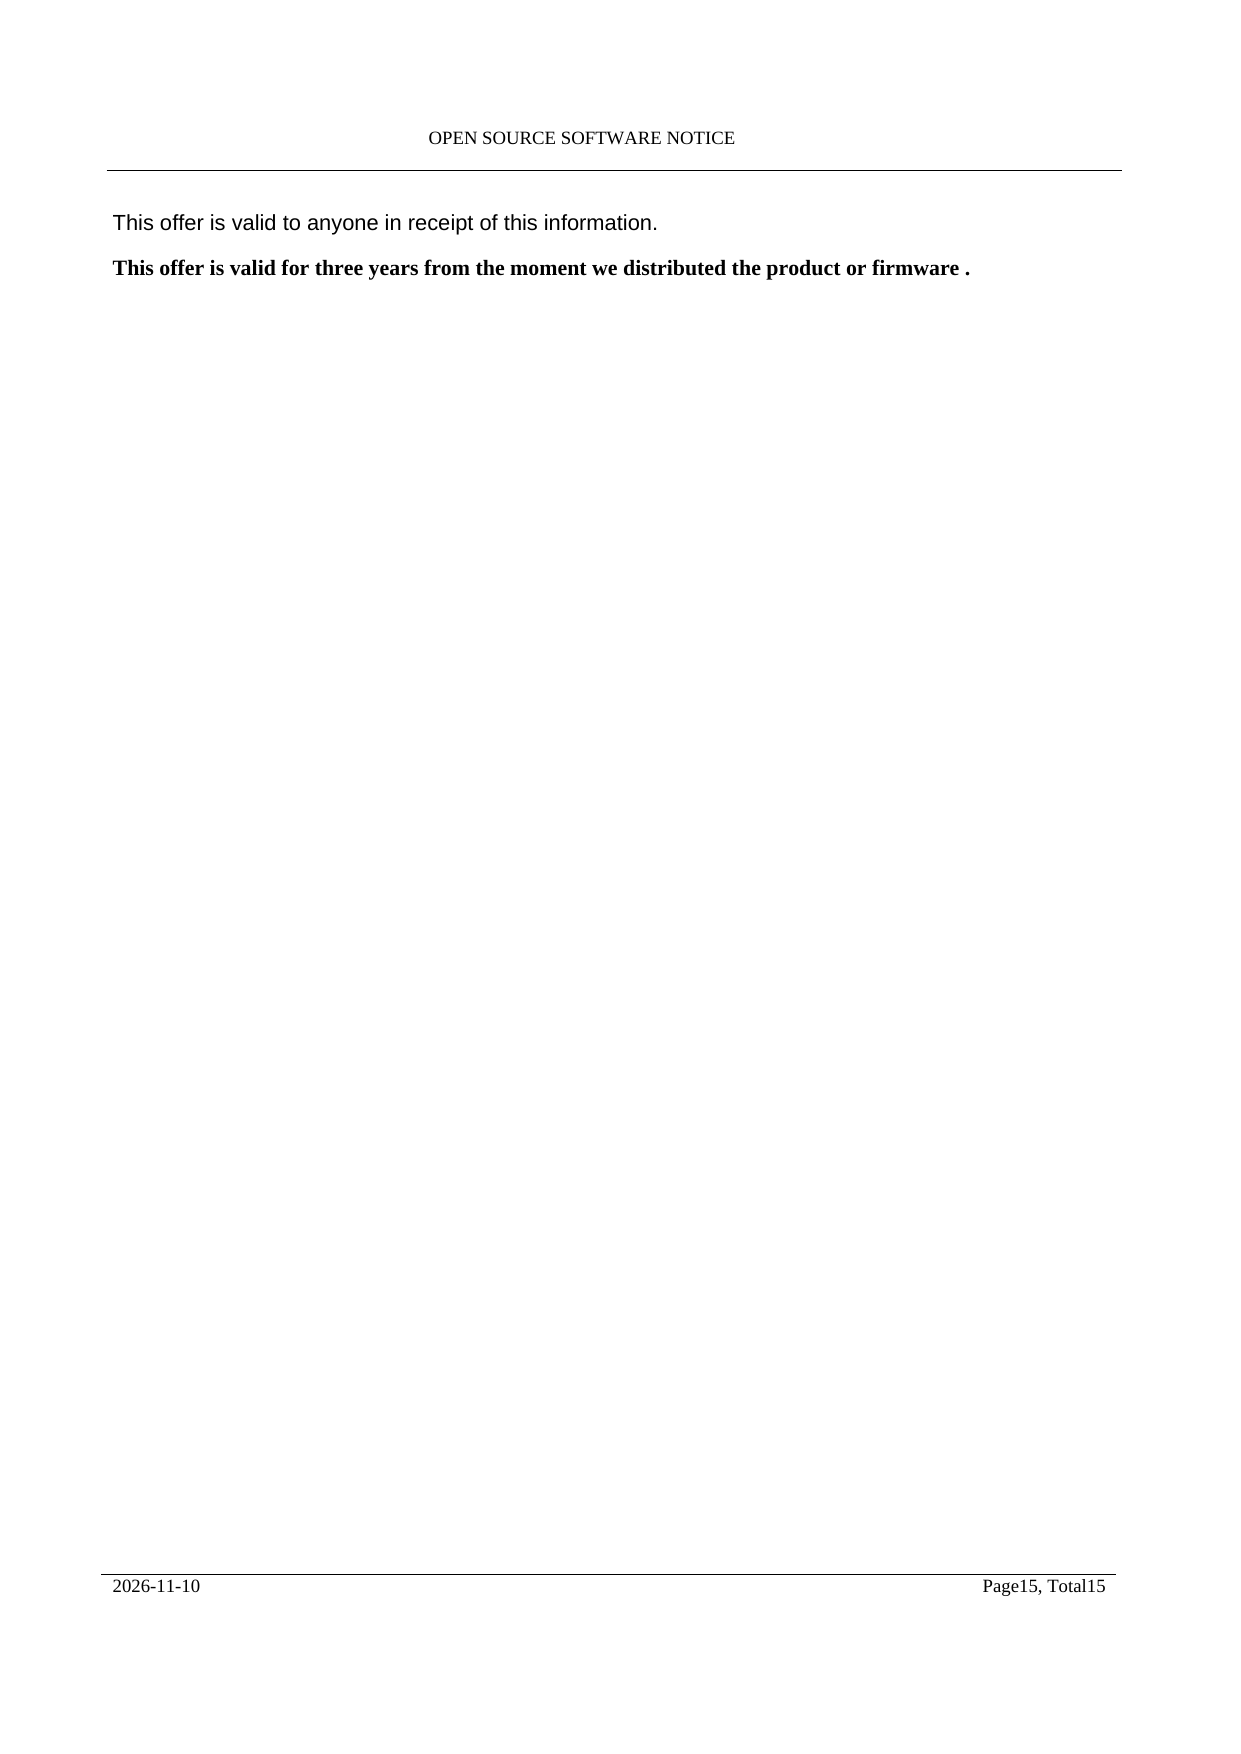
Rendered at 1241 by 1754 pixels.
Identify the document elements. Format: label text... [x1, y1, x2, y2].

text This offer is valid for three years from the moment we distributed the product or firmware . [112, 251, 1128, 284]
text This offer is valid to anyone in receipt of this information. [112, 206, 1128, 239]
